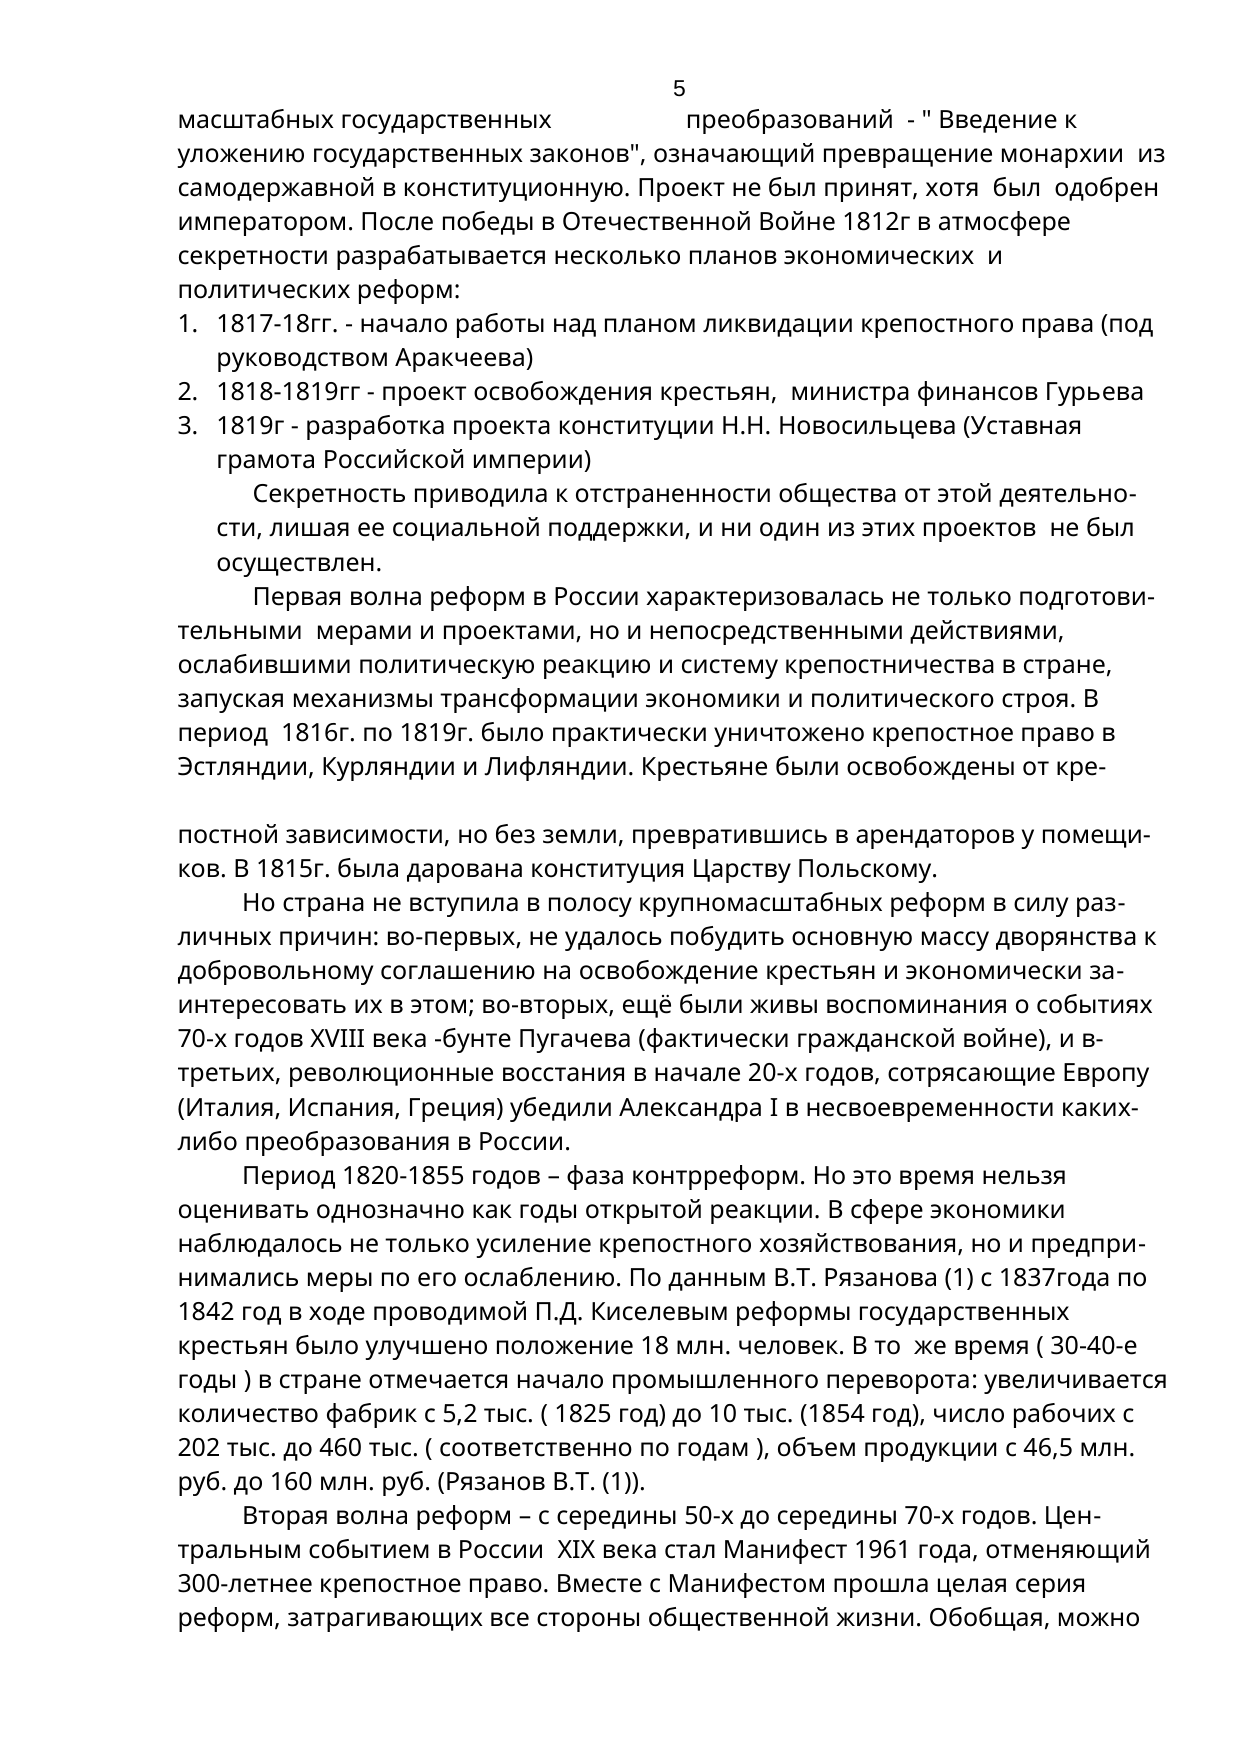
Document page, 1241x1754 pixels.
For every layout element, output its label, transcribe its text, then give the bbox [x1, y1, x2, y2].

text тельными мерами и проектами, но и непосредственными действиями, ослабившими политическую реакцию и систему крепостничества в стране, запуская механизмы трансформации экономики и политического строя. В период 1816г. по 1819г. было практически уничтожено крепостное право в Эстляндии, Курляндии и Лифляндии. Крестьяне были освобождены от кре- [177, 612, 1181, 783]
list 1819г - разработка проекта конституции Н.Н. Новосильцева (Уставная грамота Российской империи) [177, 408, 1181, 476]
list 1817-18гг. - начало работы над планом ликвидации крепостного права (под руководством Аракчеева) [177, 306, 1181, 374]
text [177, 1498, 1181, 1634]
list 1818-1819гг - проект освобождения крестьян, министра финансов Гурьева [177, 374, 1181, 408]
text постной зависимости, но без земли, превратившись в арендаторов у помещи- ков. В 1815г. была дарована конституция Царству Польскому. [177, 817, 1181, 885]
text Период 1820-1855 годов – фаза контрреформ. Но это время нельзя оценивать однозначно как годы открытой реакции. В сфере экономики [177, 1157, 1181, 1225]
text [177, 101, 1181, 306]
text наблюдалось не только усиление крепостного хозяйствования, но и предпринимались меры по его ослаблению. По данным В.Т. Рязанова (1) с 1837года по 1842 год в ходе проводимой П.Д. Киселевым реформы государственных крестьян было улучшено положение 18 млн. человек. В то же время ( 30-40-е годы ) в стране отмечается начало промышленного переворота: увеличивается количество фабрик с 5,2 тыс. ( 1825 год) до 10 тыс. (1854 год), число рабочих с 202 тыс. до 460 тыс. ( соответственно по годам ), объем продукции с 46,5 млн. руб. до 160 млн. руб. (Рязанов В.Т. (1)). [177, 1225, 1181, 1498]
text Секретность приводила к отстраненности общества от этой деятельно-сти, лишая ее социальной поддержки, и ни один из этих проектов не был осуществлен. [216, 476, 1181, 578]
text Первая волна реформ в России характеризовалась не только подготови- [177, 578, 1181, 612]
text Но страна не вступила в полосу крупномасштабных реформ в силу различных причин: во-первых, не удалось побудить основную массу дворянства к добровольному соглашению на освобождение крестьян и экономически заинтересовать их в этом; во-вторых, ещё были живы воспоминания о событиях 70-х годов XVIII века -бунте Пугачева (фактически гражданской войне), и в-третьих, революционные восстания в начале 20-х годов, сотрясающие Европу (Италия, Испания, Греция) убедили Александра I в несвоевременности каких-либо преобразования в России. [177, 885, 1181, 1157]
